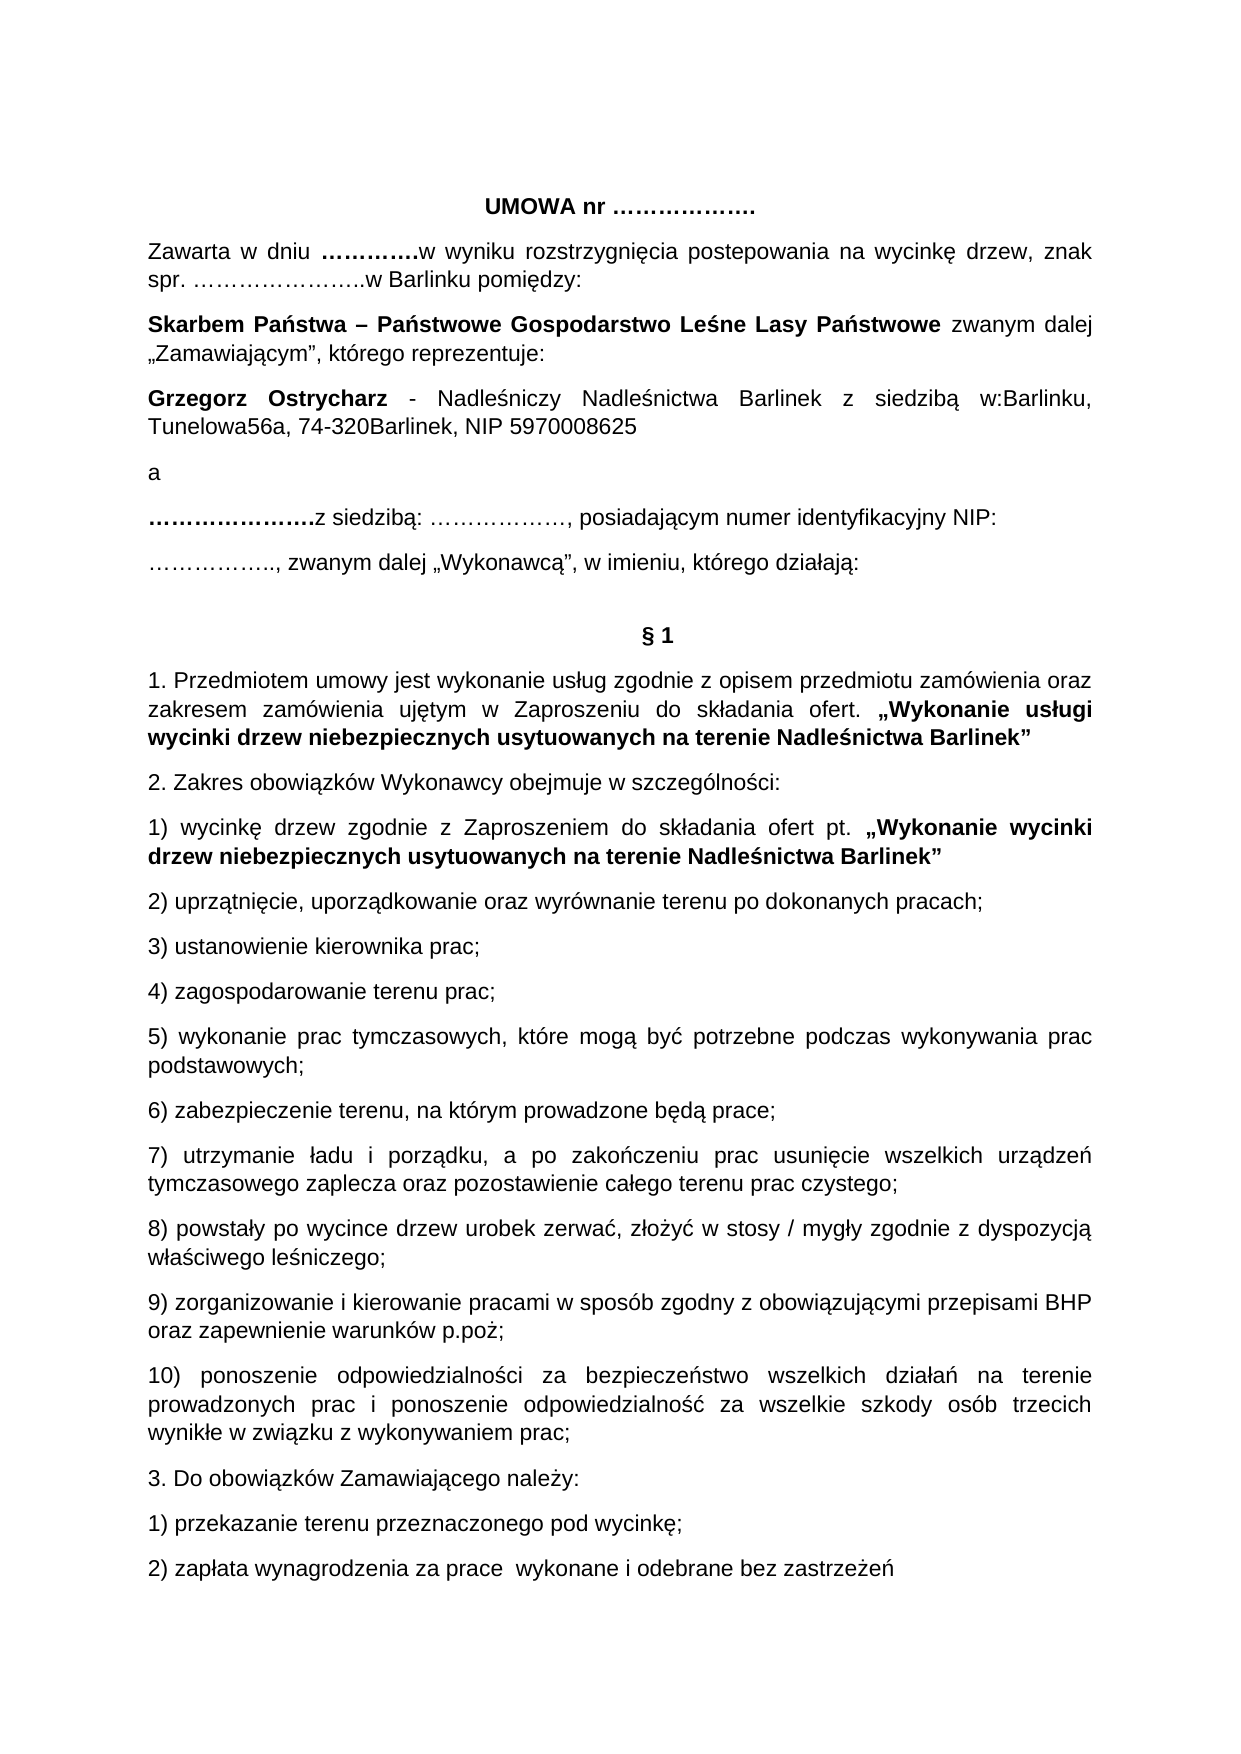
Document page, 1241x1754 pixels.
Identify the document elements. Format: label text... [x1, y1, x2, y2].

text 8) powstały po wycince drzew urobek zerwać, złożyć w stosy / mygły zgodnie z dyspozycją właściwego leśniczego; [148, 1215, 1093, 1270]
text 3) ustanowienie kierownika prac; [148, 933, 1093, 959]
text 5) wykonanie prac tymczasowych, które mogą być potrzebne podczas wykonywania prac podstawowych; [148, 1023, 1093, 1078]
list § 1 [223, 622, 1093, 648]
text Grzegorz Ostrycharz - Nadleśniczy Nadleśnictwa Barlinek z siedzibą w:Barlinku, Tunelowa56a, 74-320Barlinek, NIP 5970008625 [148, 385, 1093, 440]
text 4) zagospodarowanie terenu prac; [148, 978, 1093, 1004]
text 7) utrzymanie ładu i porządku, a po zakończeniu prac usunięcie wszelkich urządzeń tymczasowego zaplecza oraz pozostawienie całego terenu prac czystego; [148, 1142, 1093, 1197]
text Zawarta w dniu ………….w wyniku rozstrzygnięcia postepowania na wycinkę drzew, znak spr. …………………..w Barlinku pomiędzy: [148, 238, 1093, 293]
text 1) przekazanie terenu przeznaczonego pod wycinkę; [148, 1509, 1093, 1536]
text ………………….z siedzibą: ………………, posiadającym numer identyfikacyjny NIP: [148, 503, 1093, 530]
text 2. Zakres obowiązków Wykonawcy obejmuje w szczególności: [148, 769, 1093, 796]
text 6) zabezpieczenie terenu, na którym prowadzone będą prace; [148, 1097, 1093, 1123]
text 2) uprzątnięcie, uporządkowanie oraz wyrównanie terenu po dokonanych pracach; [148, 888, 1093, 914]
text 2) zapłata wynagrodzenia za prace wykonane i odebrane bez zastrzeżeń [148, 1555, 1093, 1581]
text 1) wycinkę drzew zgodnie z Zaproszeniem do składania ofert pt. „Wykonanie wycinki drzew niebezpiecznych usytuowanych na terenie Nadleśnictwa Barlinek” [148, 814, 1093, 869]
text 1. Przedmiotem umowy jest wykonanie usług zgodnie z opisem przedmiotu zamówienia oraz zakresem zamówienia ujętym w Zaproszeniu do składania ofert. „Wykonanie usługi wycinki drzew niebezpiecznych usytuowanych na terenie Nadleśnictwa Barlinek” [148, 667, 1093, 751]
text a [148, 458, 1093, 485]
text Skarbem Państwa – Państwowe Gospodarstwo Leśne Lasy Państwowe zwanym dalej „Zamawiającym”, którego reprezentuje: [148, 311, 1093, 366]
text 9) zorganizowanie i kierowanie pracami w sposób zgodny z obowiązującymi przepisami BHP oraz zapewnienie warunków p.poż; [148, 1289, 1093, 1344]
text 3. Do obowiązków Zamawiającego należy: [148, 1464, 1093, 1491]
text 10) ponoszenie odpowiedzialności za bezpieczeństwo wszelkich działań na terenie prowadzonych prac i ponoszenie odpowiedzialność za wszelkie szkody osób trzecich wynikłe w związku z wykonywaniem prac; [148, 1362, 1093, 1446]
text …………….., zwanym dalej „Wykonawcą”, w imieniu, którego działają: [148, 549, 1093, 575]
text UMOWA nr ………………. [148, 193, 1093, 219]
